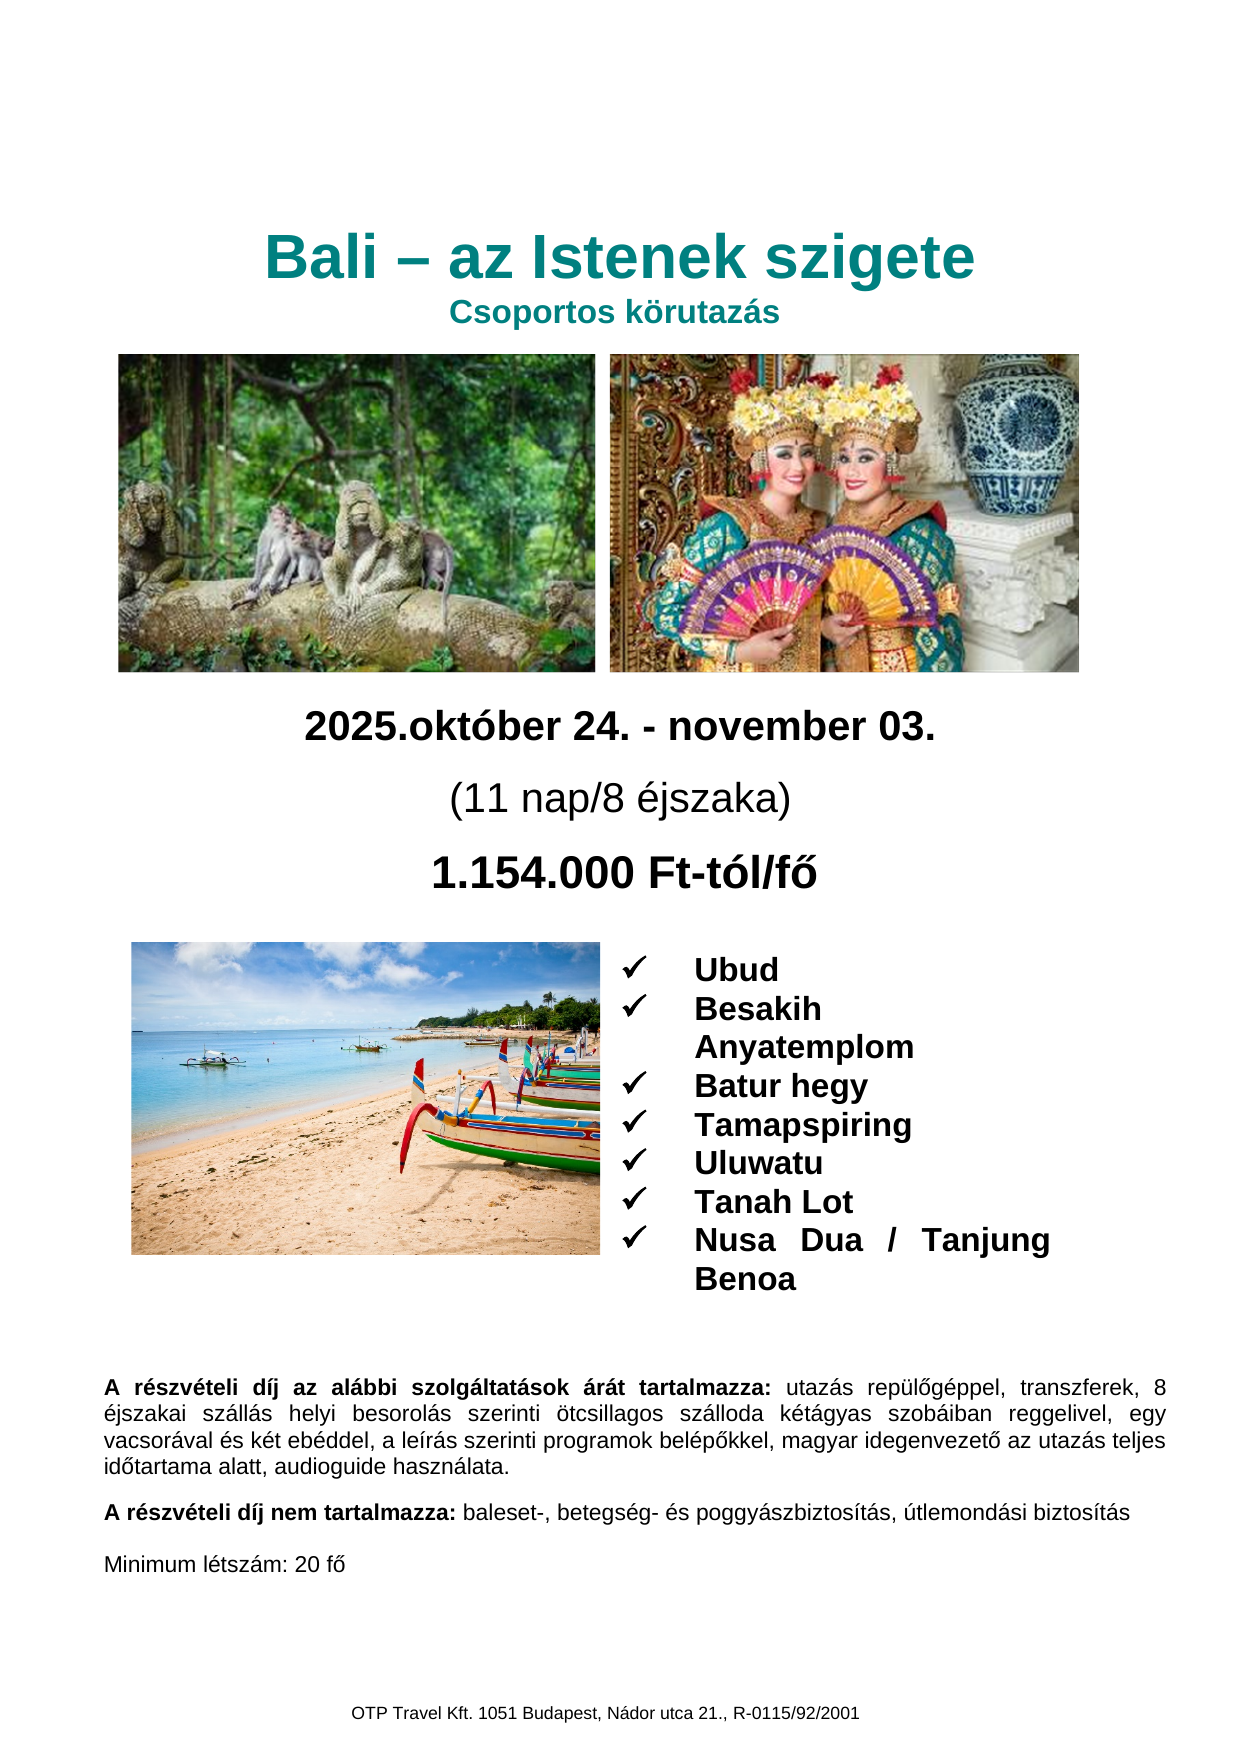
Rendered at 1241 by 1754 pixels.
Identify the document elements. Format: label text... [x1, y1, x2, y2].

text Bali – az Istenek szigete [103, 220, 1137, 292]
list Nusa Dua / Tanjung Benoa [620, 1220, 1051, 1297]
text Minimum létszám: 20 fő [103, 1551, 1051, 1578]
list Besakih Anyatemplom [620, 989, 1051, 1066]
text A részvételi díj nem tartalmazza: baleset-, betegség- és poggyászbiztosítás, útlemondási biztosítás [103, 1499, 1167, 1525]
picture [118, 354, 596, 673]
list Uluwatu [620, 1143, 1051, 1182]
picture [131, 942, 600, 1255]
list Batur hegy [620, 1066, 1051, 1104]
text 2025.október 24. - november 03. [103, 701, 1137, 749]
text (11 nap/8 éjszaka) [103, 773, 1137, 821]
text A részvételi díj az alábbi szolgáltatások árát tartalmazza: utazás repülőgéppel, transzferek, 8 éjszakai szállás helyi besorolás szerinti ötcsillagos szálloda kétágyas szobáiban reggelivel, egy vacsorával és két ebéddel, a leírás szerinti programok belépőkkel, magyar idegenvezető az utazás teljes időtartama alatt, audioguide használata. [103, 1374, 1167, 1479]
text Csoportos körutazás [103, 292, 1107, 330]
list Tanah Lot [620, 1182, 1051, 1220]
list Ubud [620, 951, 1107, 989]
text 1.154.000 Ft-tól/fő [103, 845, 1107, 898]
list Tamapspiring [620, 1104, 1051, 1143]
picture [609, 354, 1080, 673]
